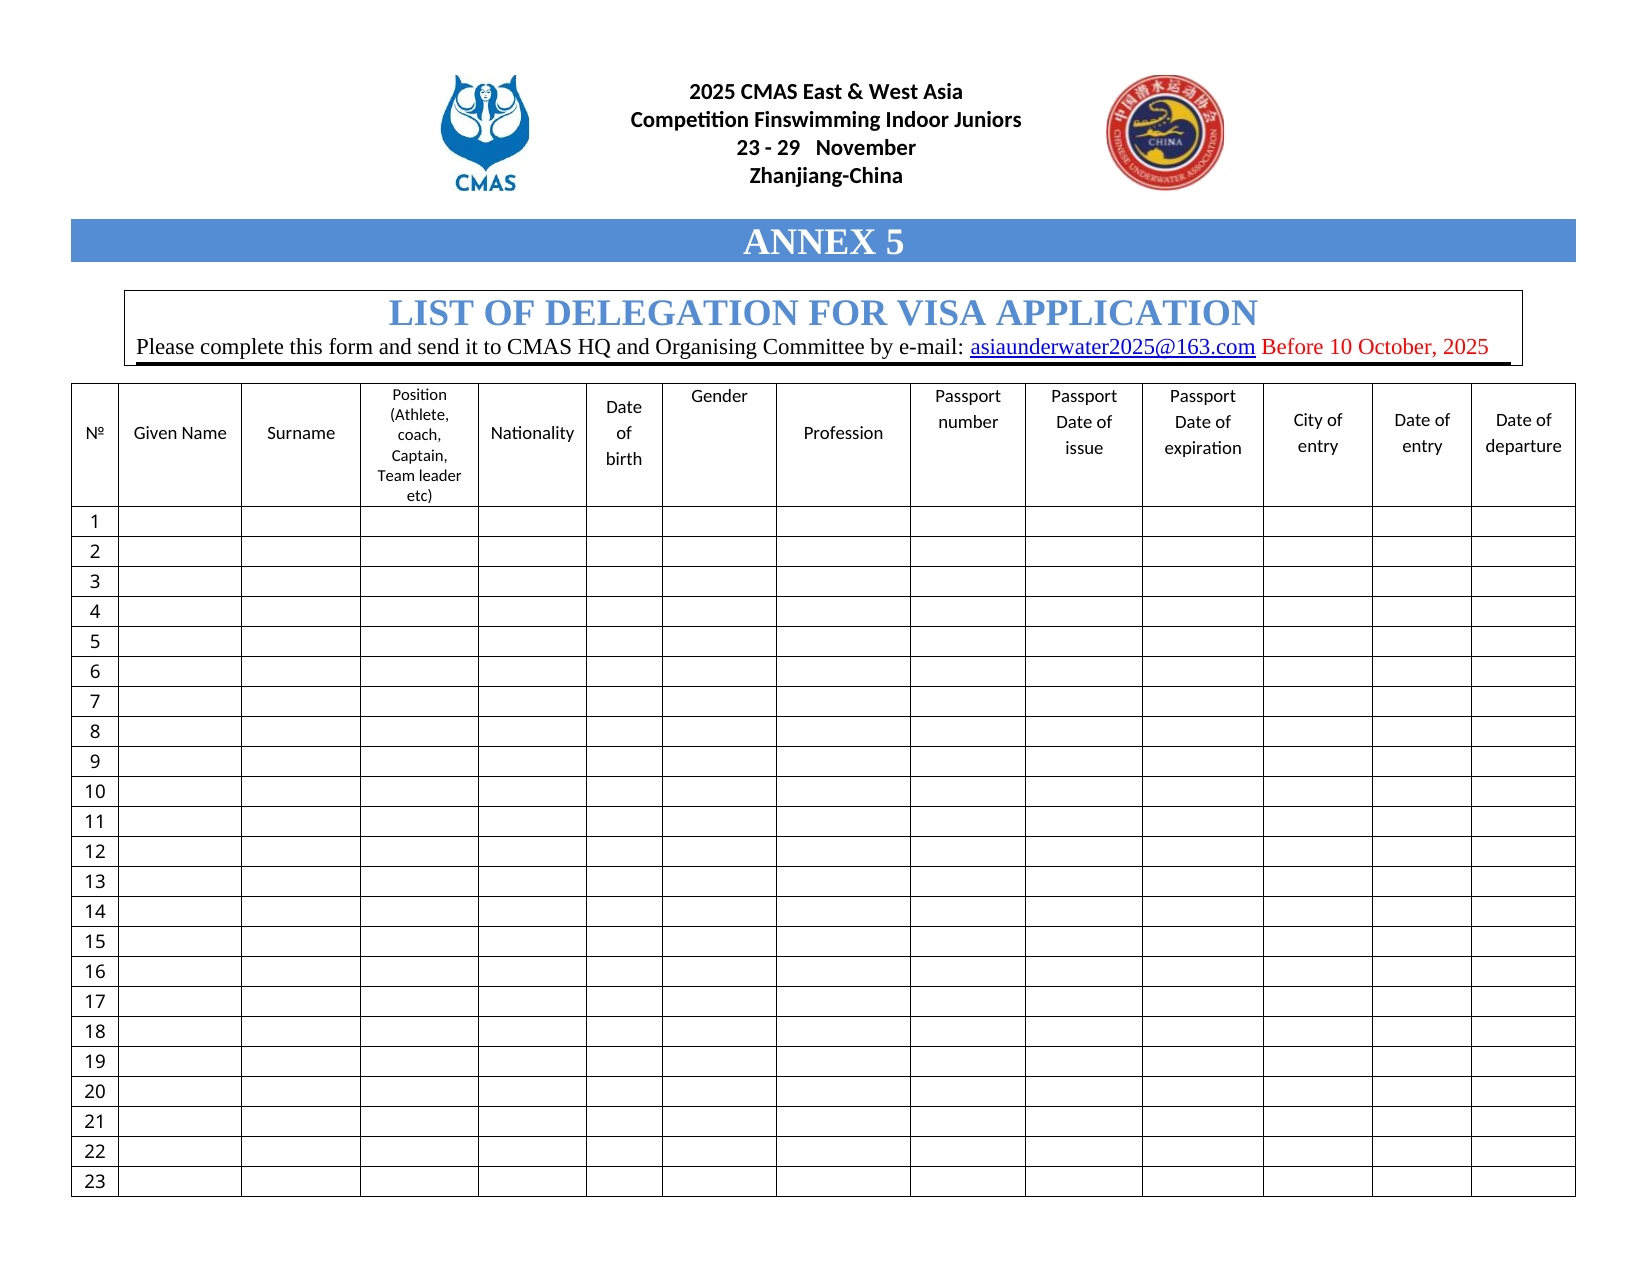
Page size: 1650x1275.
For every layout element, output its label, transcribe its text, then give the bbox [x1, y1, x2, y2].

table_cell 6 [72, 657, 118, 686]
table_cell [361, 957, 478, 986]
table_cell [1143, 957, 1263, 986]
table_cell [242, 747, 360, 776]
table_cell [1026, 567, 1142, 596]
table_cell [1472, 1167, 1575, 1196]
table_cell [361, 777, 478, 806]
table_cell [1026, 1077, 1142, 1106]
table_cell [1026, 1017, 1142, 1046]
table_cell [361, 807, 478, 836]
table_cell [777, 1107, 910, 1136]
table_cell [1373, 1167, 1471, 1196]
table_cell [911, 657, 1025, 686]
table_cell [587, 807, 662, 836]
table_cell [1373, 657, 1471, 686]
table_cell [1143, 537, 1263, 566]
table_cell [587, 1047, 662, 1076]
table_cell [1373, 507, 1471, 536]
table_cell [1264, 537, 1372, 566]
table_cell [1143, 897, 1263, 926]
table_cell [1373, 717, 1471, 746]
table_cell [119, 867, 241, 896]
table_cell 5 [72, 627, 118, 656]
table_cell [911, 807, 1025, 836]
table_cell 12 [72, 837, 118, 866]
table_cell [587, 597, 662, 626]
table_cell [242, 927, 360, 956]
table_cell [587, 987, 662, 1016]
table_cell [1472, 1077, 1575, 1106]
table_cell [587, 717, 662, 746]
table_cell [1026, 927, 1142, 956]
table_cell [479, 507, 586, 536]
table_cell [1264, 807, 1372, 836]
table_cell [1143, 507, 1263, 536]
table_cell [777, 807, 910, 836]
table_cell [1373, 567, 1471, 596]
table_cell [777, 777, 910, 806]
table_cell 17 [72, 987, 118, 1016]
table_cell [1472, 657, 1575, 686]
table_cell [361, 987, 478, 1016]
table_cell [1026, 507, 1142, 536]
table_cell [1264, 597, 1372, 626]
table_cell [242, 687, 360, 716]
table_cell [1143, 1017, 1263, 1046]
table_cell [479, 837, 586, 866]
table_cell [1026, 627, 1142, 656]
table_cell [242, 987, 360, 1016]
table_cell [777, 987, 910, 1016]
table_cell 23 [72, 1167, 118, 1196]
table_cell [119, 987, 241, 1016]
table_cell 3 [72, 567, 118, 596]
table_cell [119, 1077, 241, 1106]
table_cell [242, 957, 360, 986]
table_cell [1143, 717, 1263, 746]
table_cell [242, 657, 360, 686]
table_cell [1264, 927, 1372, 956]
table_cell [242, 1047, 360, 1076]
table_cell [1373, 957, 1471, 986]
table_cell [1373, 1107, 1471, 1136]
table_cell [1373, 1137, 1471, 1166]
table_header Date of birth [587, 384, 662, 506]
table_header Gender [663, 384, 776, 506]
table_cell [777, 507, 910, 536]
table_cell 8 [72, 717, 118, 746]
table_cell [242, 867, 360, 896]
table_header Passport Date of expiration [1143, 384, 1263, 506]
table_cell [663, 627, 776, 656]
table_cell [1143, 1167, 1263, 1196]
table_cell [361, 747, 478, 776]
table_cell [663, 1077, 776, 1106]
table_cell [587, 567, 662, 596]
table_cell [1143, 777, 1263, 806]
table_cell [777, 567, 910, 596]
table_cell [1264, 987, 1372, 1016]
table_cell [361, 597, 478, 626]
table_cell [1264, 627, 1372, 656]
table_cell [777, 1047, 910, 1076]
table_cell [1472, 567, 1575, 596]
table_cell [587, 747, 662, 776]
table_cell 20 [72, 1077, 118, 1106]
table_cell [663, 867, 776, 896]
table_cell [1373, 777, 1471, 806]
table_cell [1373, 867, 1471, 896]
table_cell [242, 1167, 360, 1196]
table_cell [587, 1137, 662, 1166]
table_cell [479, 627, 586, 656]
table_cell [1264, 657, 1372, 686]
table_cell [242, 777, 360, 806]
table_cell [479, 987, 586, 1016]
table_cell [1264, 957, 1372, 986]
table_cell [1026, 1107, 1142, 1136]
table_cell [479, 1137, 586, 1166]
table_cell [1026, 1137, 1142, 1166]
table_cell [911, 777, 1025, 806]
table_cell [119, 1107, 241, 1136]
table_header Passport Date of issue [1026, 384, 1142, 506]
table_cell [663, 777, 776, 806]
table_cell [1143, 687, 1263, 716]
table_cell [587, 657, 662, 686]
table_cell [587, 867, 662, 896]
table_cell [119, 627, 241, 656]
table_cell [1026, 777, 1142, 806]
table_cell [1264, 717, 1372, 746]
table_header Position (Athlete, coach, Captain, Team leader etc) [361, 384, 478, 506]
table_cell [119, 567, 241, 596]
table_cell [1472, 1107, 1575, 1136]
table_cell 10 [72, 777, 118, 806]
table_cell [1373, 1047, 1471, 1076]
table_cell [1264, 1077, 1372, 1106]
table_cell [587, 897, 662, 926]
table_cell [1143, 657, 1263, 686]
table_cell [663, 897, 776, 926]
table_cell [242, 537, 360, 566]
table_cell [663, 957, 776, 986]
table_cell [1472, 957, 1575, 986]
table_cell [1026, 537, 1142, 566]
table_cell [361, 687, 478, 716]
table_cell [1143, 1107, 1263, 1136]
table_cell [1026, 867, 1142, 896]
table_cell [1026, 1167, 1142, 1196]
table_cell [119, 837, 241, 866]
table_cell [911, 927, 1025, 956]
table_cell [911, 1107, 1025, 1136]
table_cell [119, 507, 241, 536]
table_cell [777, 1137, 910, 1166]
table_cell [1143, 867, 1263, 896]
table_cell [587, 1167, 662, 1196]
table_cell [663, 1017, 776, 1046]
table_cell [479, 1077, 586, 1106]
table_cell [911, 867, 1025, 896]
table_cell [777, 1167, 910, 1196]
table_cell [587, 837, 662, 866]
table_cell [1264, 837, 1372, 866]
table_cell [119, 777, 241, 806]
table_cell [777, 717, 910, 746]
table_cell [479, 1017, 586, 1046]
table_cell [587, 537, 662, 566]
table_cell [663, 507, 776, 536]
table_cell [663, 597, 776, 626]
table_cell [1373, 747, 1471, 776]
table_cell [911, 987, 1025, 1016]
table_cell [1264, 777, 1372, 806]
table_cell [1472, 837, 1575, 866]
table_cell 15 [72, 927, 118, 956]
table_cell [242, 717, 360, 746]
table_cell [587, 777, 662, 806]
table_cell [119, 687, 241, 716]
table_cell [663, 987, 776, 1016]
table_cell [911, 957, 1025, 986]
table_cell [1373, 1017, 1471, 1046]
table_header Profession [777, 384, 910, 506]
table_cell [1472, 717, 1575, 746]
text ANNEX 5 [71, 219, 1576, 262]
table_cell 9 [72, 747, 118, 776]
table_cell [663, 1167, 776, 1196]
table_cell 19 [72, 1047, 118, 1076]
table_cell [479, 807, 586, 836]
table_cell [911, 567, 1025, 596]
table_cell [587, 957, 662, 986]
table_cell [1472, 507, 1575, 536]
table_cell [1264, 747, 1372, 776]
table_cell [119, 1137, 241, 1166]
table_cell [911, 837, 1025, 866]
table_cell [1472, 927, 1575, 956]
table_cell [1264, 687, 1372, 716]
table_cell [1026, 987, 1142, 1016]
table_cell [1026, 837, 1142, 866]
table_cell [1026, 957, 1142, 986]
table_cell [361, 1107, 478, 1136]
table_cell 16 [72, 957, 118, 986]
table_cell [119, 657, 241, 686]
table_cell [1264, 1107, 1372, 1136]
table_cell [1143, 987, 1263, 1016]
table_cell [587, 507, 662, 536]
table_cell 18 [72, 1017, 118, 1046]
table_cell [911, 1077, 1025, 1106]
table_cell [479, 717, 586, 746]
table_cell [1143, 1077, 1263, 1106]
table_cell [361, 1167, 478, 1196]
table_cell [479, 1047, 586, 1076]
table_cell [1373, 897, 1471, 926]
table_cell 1 [72, 507, 118, 536]
table_cell [361, 1137, 478, 1166]
table_cell 13 [72, 867, 118, 896]
table_cell [777, 867, 910, 896]
table_cell [119, 957, 241, 986]
table_cell [479, 687, 586, 716]
table_cell [1143, 747, 1263, 776]
table_cell [361, 897, 478, 926]
table_cell [119, 897, 241, 926]
table_cell [1373, 837, 1471, 866]
table_cell [242, 807, 360, 836]
table_cell [479, 897, 586, 926]
table_cell [361, 927, 478, 956]
table_header Surname [242, 384, 360, 506]
table_header Given Name [119, 384, 241, 506]
table_cell [1026, 717, 1142, 746]
table_cell [242, 567, 360, 596]
table_cell [361, 537, 478, 566]
table_cell [663, 927, 776, 956]
table_cell [911, 1137, 1025, 1166]
table_cell [911, 507, 1025, 536]
table_cell [1264, 1047, 1372, 1076]
table_cell [911, 717, 1025, 746]
table_cell [479, 867, 586, 896]
table_header № [72, 384, 118, 506]
table_cell [361, 867, 478, 896]
table_cell [361, 837, 478, 866]
table_cell [361, 507, 478, 536]
table_cell [911, 627, 1025, 656]
table_cell [777, 597, 910, 626]
table_cell 21 [72, 1107, 118, 1136]
table_cell [1143, 1047, 1263, 1076]
table_cell [242, 507, 360, 536]
table_cell [1373, 627, 1471, 656]
table_cell [1143, 567, 1263, 596]
table_cell [361, 627, 478, 656]
table_cell [242, 627, 360, 656]
table_cell [242, 1017, 360, 1046]
table_cell [587, 627, 662, 656]
table_cell [663, 657, 776, 686]
table_cell [1026, 657, 1142, 686]
table_cell [361, 1077, 478, 1106]
table_cell [1472, 1137, 1575, 1166]
table_cell [119, 927, 241, 956]
table_cell [1264, 567, 1372, 596]
table_cell [1026, 687, 1142, 716]
picture [440, 75, 530, 191]
table_cell [1026, 747, 1142, 776]
table_cell [1472, 867, 1575, 896]
table_cell [1264, 507, 1372, 536]
table_cell [119, 717, 241, 746]
table_cell [1472, 807, 1575, 836]
table_cell [911, 537, 1025, 566]
table_cell [119, 1167, 241, 1196]
table_cell [1264, 867, 1372, 896]
table_cell [911, 1017, 1025, 1046]
table_cell [361, 1017, 478, 1046]
table_cell [119, 1047, 241, 1076]
table_cell [119, 537, 241, 566]
table_cell [1264, 1017, 1372, 1046]
table_cell [911, 747, 1025, 776]
table_cell [242, 1077, 360, 1106]
table_cell [479, 777, 586, 806]
table_cell [1373, 597, 1471, 626]
table_cell [119, 597, 241, 626]
table_cell [777, 657, 910, 686]
table_cell [479, 1107, 586, 1136]
table_header Nationality [479, 384, 586, 506]
table_cell [1143, 807, 1263, 836]
table_cell [1472, 897, 1575, 926]
table_cell [1143, 597, 1263, 626]
table_cell [242, 597, 360, 626]
table_header LIST OF DELEGATION FOR VISA APPLICATION Please complete this form and send it to CMAS HQ and Organising Committee by e-mail: asiaunderwater2025@163.com Before 10 October, 2025 [125, 291, 1522, 365]
table_cell [1026, 1047, 1142, 1076]
table_cell [479, 927, 586, 956]
table_cell [1264, 1137, 1372, 1166]
table_cell [1472, 537, 1575, 566]
table_cell [1373, 807, 1471, 836]
table_cell [119, 747, 241, 776]
table_header Date of departure [1472, 384, 1575, 506]
table_cell [1472, 987, 1575, 1016]
table_cell [777, 1077, 910, 1106]
table_cell 7 [72, 687, 118, 716]
table_cell [777, 1017, 910, 1046]
table_cell [479, 597, 586, 626]
table_cell [1373, 1077, 1471, 1106]
table_cell [1373, 687, 1471, 716]
table_cell [1373, 987, 1471, 1016]
table_cell [119, 807, 241, 836]
table_cell [1026, 897, 1142, 926]
table_cell [479, 747, 586, 776]
table_cell [663, 1047, 776, 1076]
table_cell [361, 717, 478, 746]
table_cell [911, 687, 1025, 716]
table_header Passport number [911, 384, 1025, 506]
table_cell [1472, 687, 1575, 716]
table_cell 14 [72, 897, 118, 926]
table_cell [1472, 627, 1575, 656]
table_cell [1472, 747, 1575, 776]
table_cell 2 [72, 537, 118, 566]
table_cell [361, 657, 478, 686]
table_cell 4 [72, 597, 118, 626]
table_cell [777, 747, 910, 776]
table_cell [1472, 777, 1575, 806]
table_cell [911, 897, 1025, 926]
table_cell [663, 807, 776, 836]
table_header City of entry [1264, 384, 1372, 506]
table_cell [479, 1167, 586, 1196]
table_cell [242, 837, 360, 866]
table_cell [479, 567, 586, 596]
table_cell [777, 687, 910, 716]
table_cell [361, 1047, 478, 1076]
table_cell [663, 1107, 776, 1136]
table_cell [663, 567, 776, 596]
table_cell [479, 657, 586, 686]
table_cell 11 [72, 807, 118, 836]
table_cell [1026, 807, 1142, 836]
table_cell [663, 687, 776, 716]
table_cell [911, 1167, 1025, 1196]
table_cell [587, 687, 662, 716]
table_cell [777, 927, 910, 956]
table_cell [911, 597, 1025, 626]
table_cell [1472, 597, 1575, 626]
table_cell [587, 1017, 662, 1046]
table_cell [777, 837, 910, 866]
table_cell [242, 1137, 360, 1166]
table_cell [479, 957, 586, 986]
table_cell [242, 897, 360, 926]
table_cell [1143, 837, 1263, 866]
table_cell [911, 1047, 1025, 1076]
table_cell [777, 897, 910, 926]
table_cell [777, 957, 910, 986]
table_cell [1143, 627, 1263, 656]
table_cell [1373, 537, 1471, 566]
table_cell [663, 1137, 776, 1166]
table_header Date of entry [1373, 384, 1471, 506]
table_cell [1264, 1167, 1372, 1196]
table_cell [587, 1107, 662, 1136]
table_cell [361, 567, 478, 596]
table_cell [479, 537, 586, 566]
table_cell [587, 927, 662, 956]
table_cell [587, 1077, 662, 1106]
table_cell [1373, 927, 1471, 956]
table_cell [663, 837, 776, 866]
table_cell [1472, 1017, 1575, 1046]
table_cell [242, 1107, 360, 1136]
table_cell [1026, 597, 1142, 626]
picture [1106, 75, 1225, 191]
table_cell [663, 747, 776, 776]
table_cell [1143, 1137, 1263, 1166]
table_cell [1143, 927, 1263, 956]
table_cell [777, 537, 910, 566]
table_cell [663, 717, 776, 746]
table_cell 22 [72, 1137, 118, 1166]
table_cell [663, 537, 776, 566]
table_cell [119, 1017, 241, 1046]
table_cell [1472, 1047, 1575, 1076]
table_cell [1264, 897, 1372, 926]
table_cell [777, 627, 910, 656]
